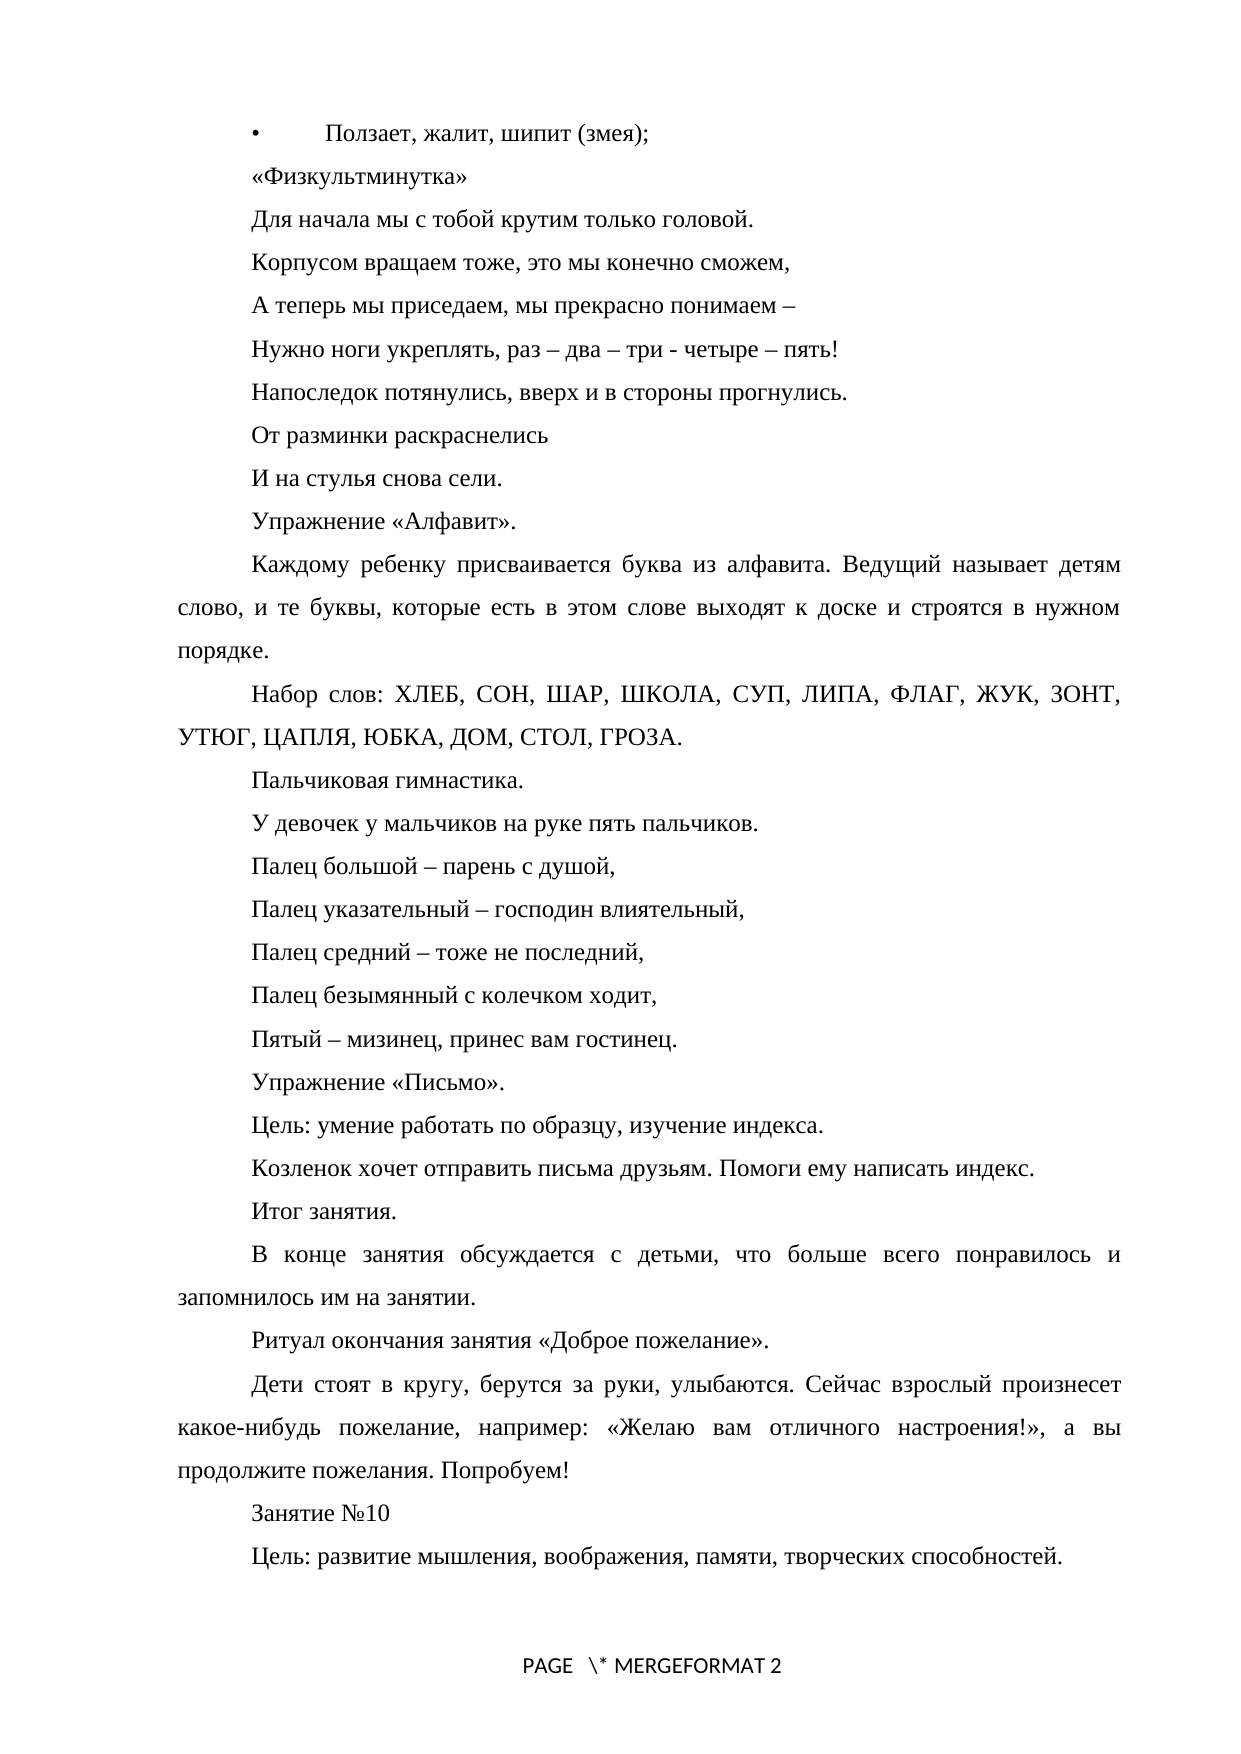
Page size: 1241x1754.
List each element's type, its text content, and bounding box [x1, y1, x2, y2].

text Набор слов: ХЛЕБ, СОН, ШАР, ШКОЛА, СУП, ЛИПА, ФЛАГ, ЖУК, ЗОНТ, УТЮГ, ЦАПЛЯ, ЮБКА, ДОМ, СТОЛ, ГРОЗА. [177, 679, 1122, 751]
text Упражнение «Алфавит». [177, 506, 1122, 535]
text Цель: развитие мышления, воображения, памяти, творческих способностей. [177, 1541, 1122, 1570]
text В конце занятия обсуждается с детьми, что больше всего понравилось и запомнилось им на занятии. [177, 1239, 1122, 1311]
text • Ползает, жалит, шипит (змея); [177, 118, 1122, 147]
text Палец указательный – господин влиятельный, [177, 894, 1122, 923]
text У девочек у мальчиков на руке пять пальчиков. [177, 808, 1122, 837]
text «Физкультминутка» [177, 161, 1122, 190]
text А теперь мы приседаем, мы прекрасно понимаем – [177, 291, 1122, 319]
text Палец большой – парень с душой, [177, 851, 1122, 880]
text Ритуал окончания занятия «Доброе пожелание». [177, 1326, 1122, 1354]
text Палец средний – тоже не последний, [177, 937, 1122, 966]
text Для начала мы с тобой крутим только головой. [177, 204, 1122, 233]
text Козленок хочет отправить письма друзьям. Помоги ему написать индекс. [177, 1153, 1122, 1182]
text Итог занятия. [177, 1196, 1122, 1225]
text Корпусом вращаем тоже, это мы конечно сможем, [177, 247, 1122, 276]
text Упражнение «Письмо». [177, 1067, 1122, 1096]
text И на стулья снова сели. [177, 463, 1122, 492]
text Занятие №10 [177, 1498, 1122, 1527]
text Нужно ноги укреплять, раз – два – три - четыре – пять! [177, 334, 1122, 362]
text Пятый – мизинец, принес вам гостинец. [177, 1024, 1122, 1052]
text Палец безымянный с колечком ходит, [177, 981, 1122, 1009]
text Дети стоят в кругу, берутся за руки, улыбаются. Сейчас взрослый произнесет какое-нибудь пожелание, например: «Желаю вам отличного настроения!», а вы продолжите пожелания. Попробуем! [177, 1369, 1122, 1484]
text Напоследок потянулись, вверх и в стороны прогнулись. [177, 377, 1122, 406]
text Цель: умение работать по образцу, изучение индекса. [177, 1110, 1122, 1139]
text Пальчиковая гимнастика. [177, 765, 1122, 794]
text Каждому ребенку присваивается буква из алфавита. Ведущий называет детям слово, и те буквы, которые есть в этом слове выходят к доске и строятся в нужном порядке. [177, 549, 1122, 664]
text От разминки раскраснелись [177, 420, 1122, 449]
